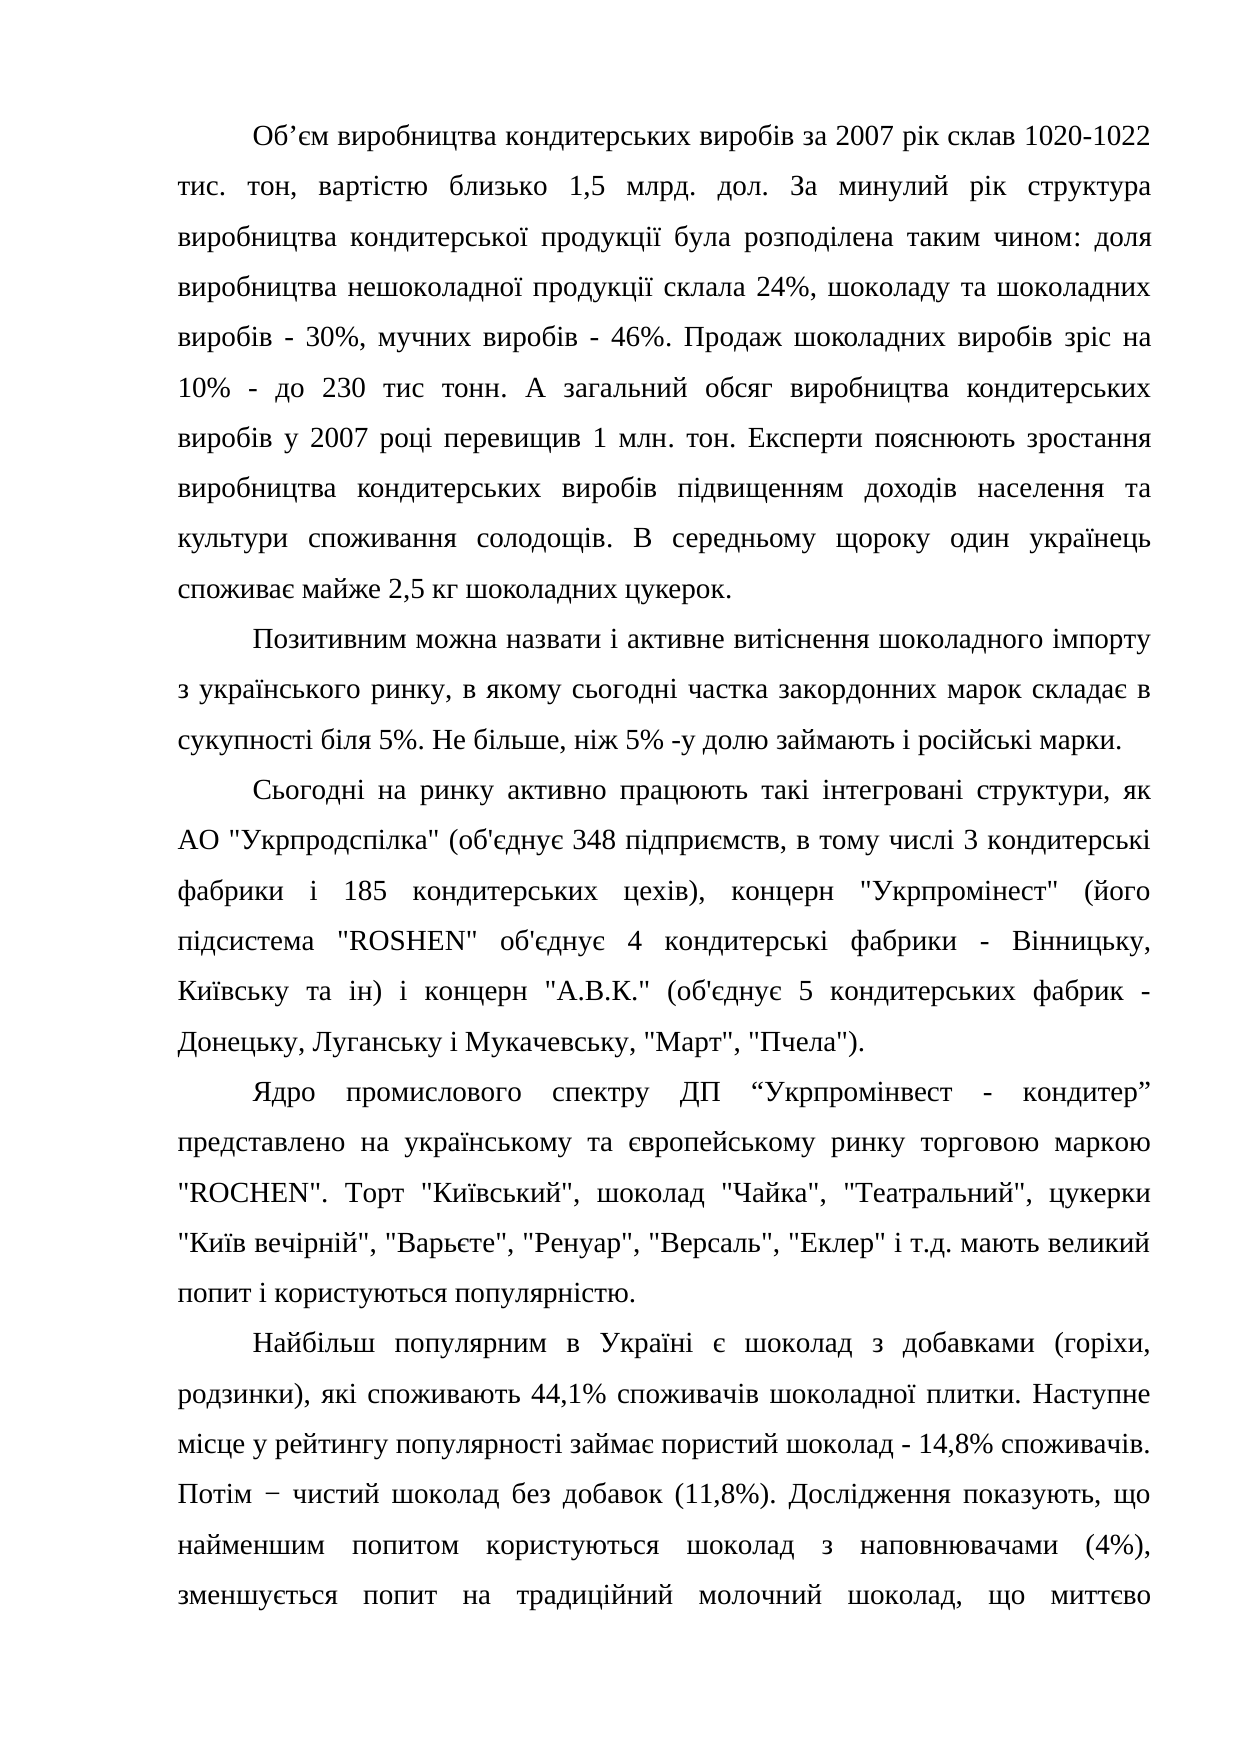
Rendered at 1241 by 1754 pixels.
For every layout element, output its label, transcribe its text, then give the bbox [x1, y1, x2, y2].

text Об’єм виробництва кондитерських виробів за 2007 рік склав 1020-1022 тис. тон, вартістю близько 1,5 млрд. дол. За минулий рік структура виробництва кондитерської продукції була розподілена таким чином: доля виробництва нешоколадної продукції склала 24%, шоколаду та шоколадних виробів - 30%, мучних виробів - 46%. Продаж шоколадних виробів зріс на 10% - до 230 тис тонн. А загальний обсяг виробництва кондитерських виробів у 2007 році перевищив 1 млн. тон. Експерти пояснюють зростання виробництва кондитерських виробів підвищенням доходів населення та культури споживання солодощів. В середньому щороку один українець споживає майже 2,5 кг шоколадних цукерок. [177, 118, 1152, 604]
text Позитивним можна назвати і активне витіснення шоколадного імпорту з українського ринку, в якому сьогодні частка закордонних марок складає в сукупності біля 5%. Не більше, ніж 5% -у долю займають і російські марки. [177, 621, 1152, 755]
text Ядро промислового спектру ДП “Укрпромінвест - кондитер” представлено на українському та європейському ринку торговою маркою "ROCHEN". Торт "Київський", шоколад "Чайка", "Театральний", цукерки "Київ вечірній", "Варьєте", "Ренуар", "Версаль", "Еклер" і т.д. мають великий попит і користуються популярністю. [177, 1074, 1152, 1309]
text Сьогодні на ринку активно працюють такі інтегровані структури, як АО "Укрпродспілка" (об'єднує 348 підприємств, в тому числі 3 кондитерські фабрики і 185 кондитерських цехів), концерн "Укрпромінест" (його підсистема "RОSНЕN" об'єднує 4 кондитерські фабрики - Вінницьку, Київську та ін) і концерн "А.В.К." (об'єднує 5 кондитерських фабрик - Донецьку, Луганську і Мукачевську, "Март", "Пчела"). [177, 772, 1152, 1057]
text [177, 1326, 1152, 1611]
